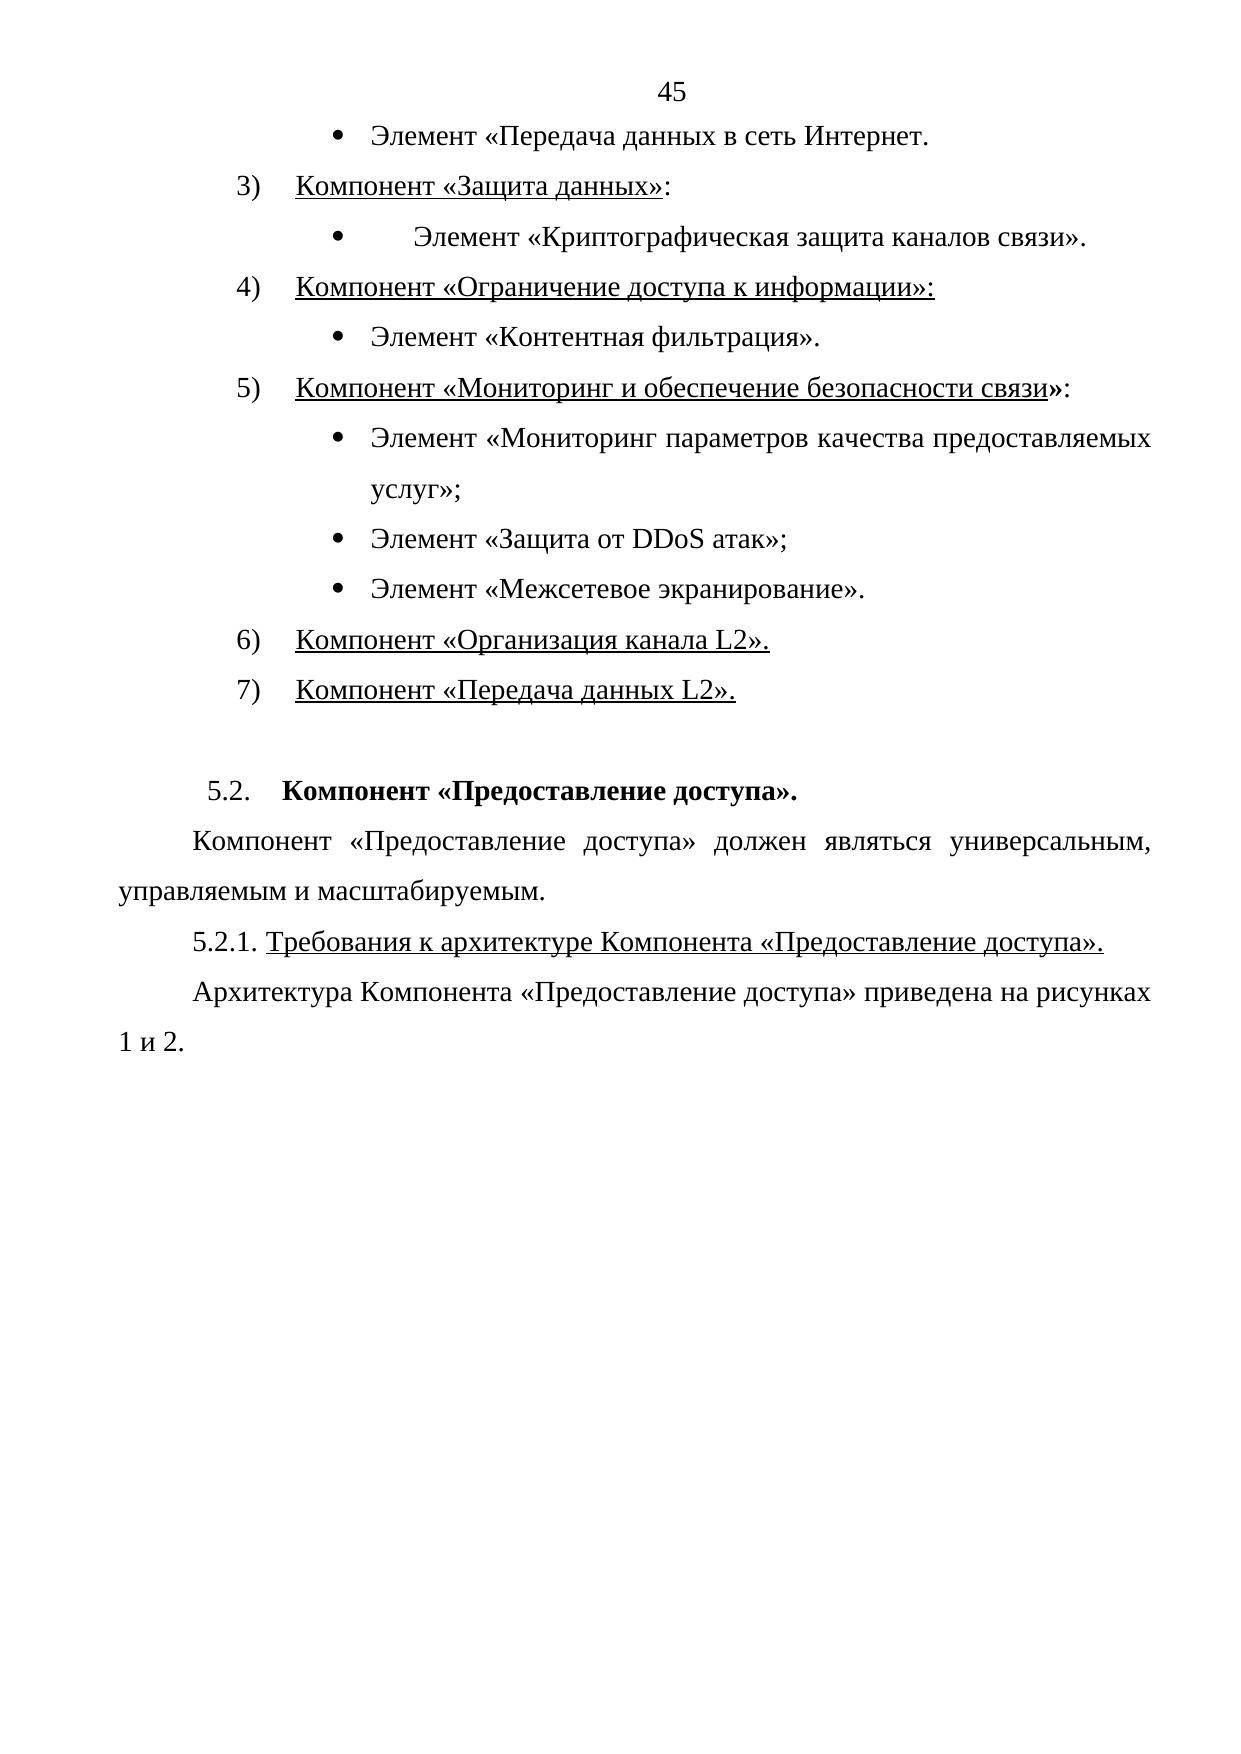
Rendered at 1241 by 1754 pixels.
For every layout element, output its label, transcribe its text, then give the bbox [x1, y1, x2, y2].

list Элемент «Мониторинг параметров качества предоставляемых услуг»; [333, 420, 1152, 504]
list Компонент «Предоставление доступа» должен являться универсальным, управляемым и масштабируемым. [118, 823, 1152, 907]
list Элемент «Криптографическая защита каналов связи». [148, 219, 1152, 252]
list Компонент «Мониторинг и обеспечение безопасности связи»: [236, 370, 1152, 403]
list Элемент «Контентная фильтрация». [333, 319, 1152, 353]
list Компонент «Организация канала L2». [236, 622, 1152, 655]
list Элемент «Передача данных в сеть Интернет. [333, 118, 1152, 152]
list Элемент «Защита от DDoS атак»; [333, 521, 1152, 555]
list Компонент «Ограничение доступа к информации»: [236, 269, 1152, 303]
list Компонент «Защита данных»: [236, 168, 1152, 202]
text Архитектура Компонента «Предоставление доступа» приведена на рисунках 1 и 2. [118, 974, 1152, 1058]
list Компонент «Предоставление доступа». [207, 773, 1152, 806]
list Требования к архитектуре Компонента «Предоставление доступа». [118, 924, 1152, 957]
list Элемент «Межсетевое экранирование». [333, 571, 1152, 605]
list Компонент «Передача данных L2». [236, 672, 1152, 706]
